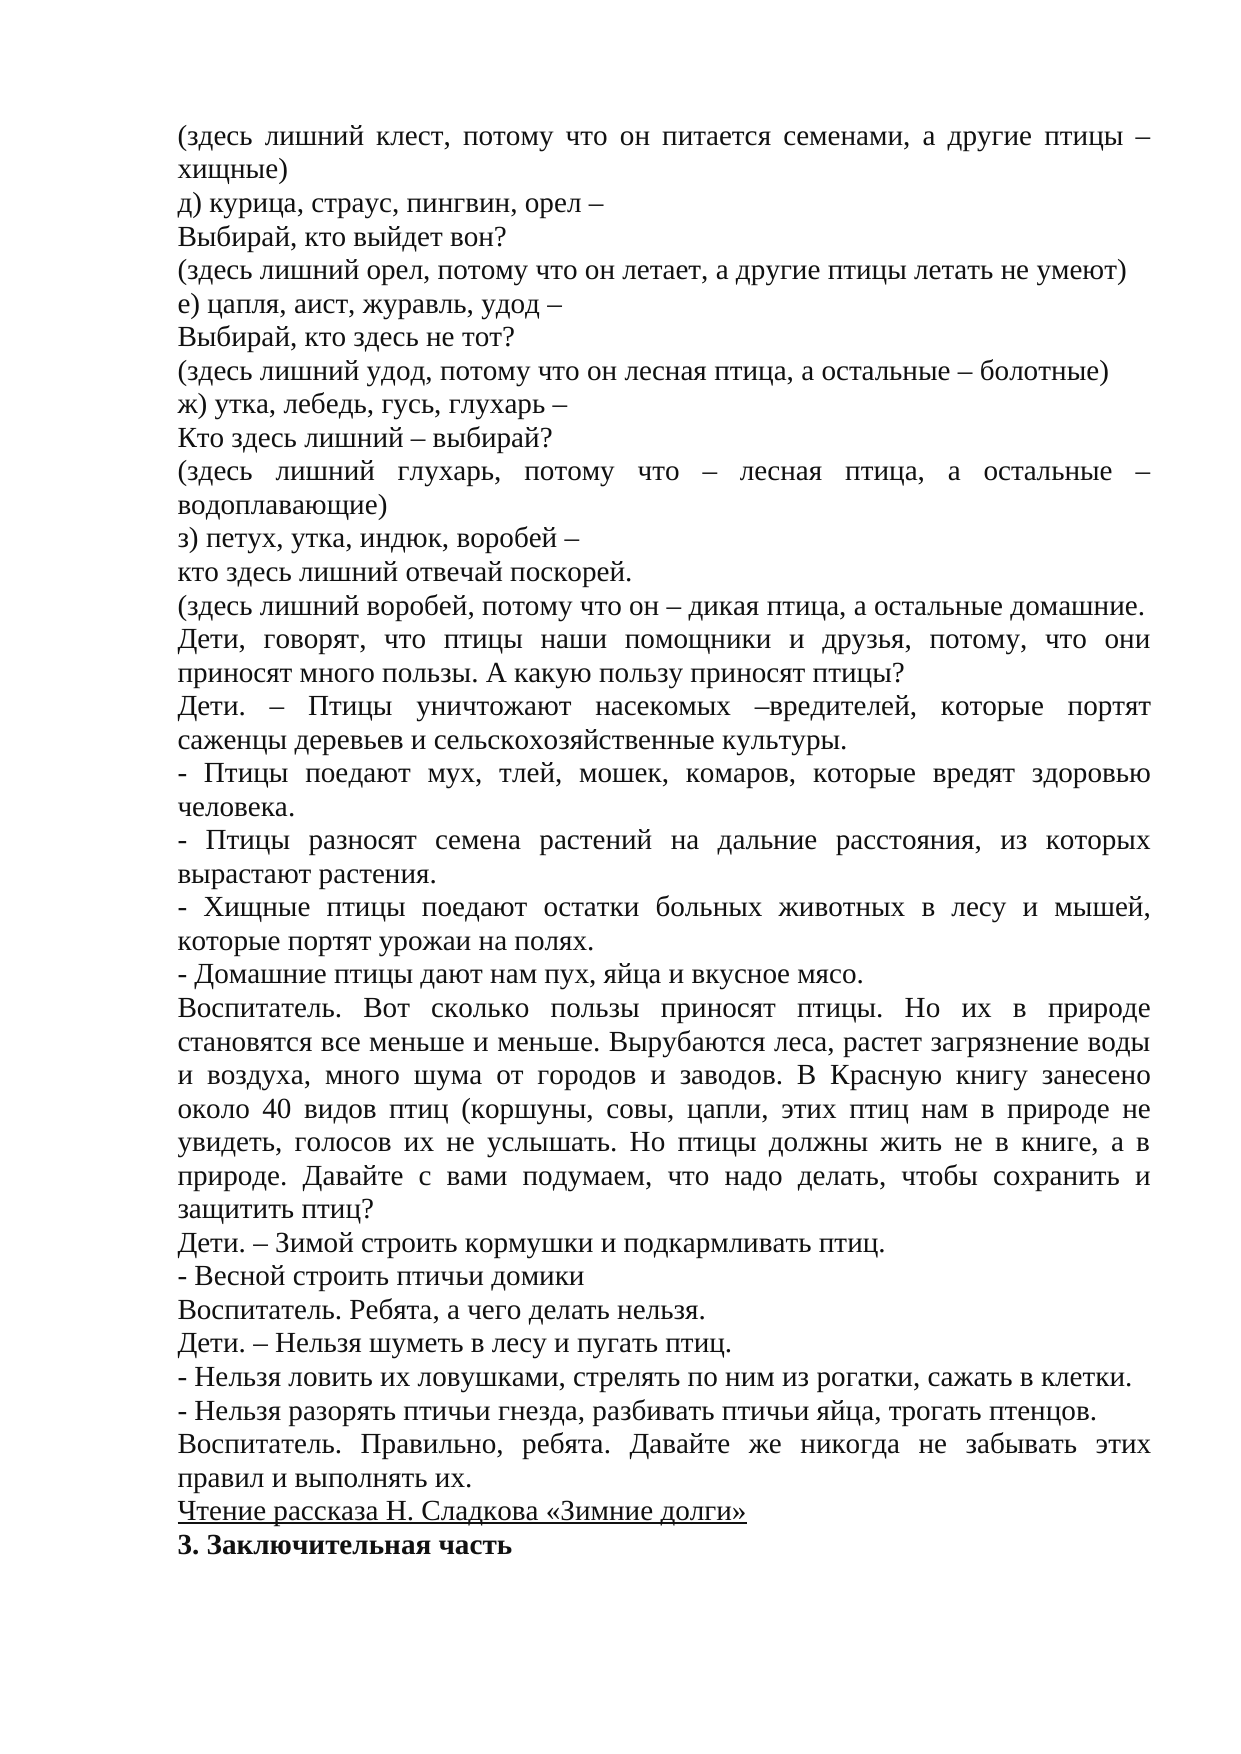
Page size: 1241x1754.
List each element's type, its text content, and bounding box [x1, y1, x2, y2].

text 3. Заключительная часть [177, 1527, 1152, 1560]
text Воспитатель. Ребята, а чего делать нельзя. [177, 1292, 1152, 1326]
text Дети, говорят, что птицы наши помощники и друзья, потому, что они приносят много пользы. А какую пользу приносят птицы? [177, 621, 1152, 688]
text - Нельзя ловить их ловушками, стрелять по ним из рогатки, сажать в клетки. [177, 1359, 1152, 1393]
text (здесь лишний удод, потому что он лесная птица, а остальные – болотные) [177, 353, 1152, 386]
text (здесь лишний орел, потому что он летает, а другие птицы летать не умеют) [177, 252, 1152, 286]
text (здесь лишний глухарь, потому что – лесная птица, а остальные – водоплавающие) [177, 453, 1152, 521]
text з) петух, утка, индюк, воробей – [177, 521, 1152, 554]
text ж) утка, лебедь, гусь, глухарь – [177, 386, 1152, 420]
text Дети. – Нельзя шуметь в лесу и пугать птиц. [177, 1326, 1152, 1359]
text Воспитатель. Правильно, ребята. Давайте же никогда не забывать этих правил и выполнять их. [177, 1426, 1152, 1493]
text - Весной строить птичьи домики [177, 1258, 1152, 1292]
text Кто здесь лишний – выбирай? [177, 420, 1152, 453]
text - Домашние птицы дают нам пух, яйца и вкусное мясо. [177, 957, 1152, 990]
text е) цапля, аист, журавль, удод – [177, 286, 1152, 319]
text Дети. – Птицы уничтожают насекомых –вредителей, которые портят саженцы деревьев и сельскохозяйственные культуры. [177, 688, 1152, 755]
text Выбирай, кто здесь не тот? [177, 319, 1152, 353]
text - Птицы разносят семена растений на дальние расстояния, из которых вырастают растения. [177, 822, 1152, 889]
text (здесь лишний клест, потому что он питается семенами, а другие птицы –хищные) [177, 118, 1152, 185]
text - Хищные птицы поедают остатки больных животных в лесу и мышей, которые портят урожаи на полях. [177, 889, 1152, 957]
text Воспитатель. Вот сколько пользы приносят птицы. Но их в природе становятся все меньше и меньше. Вырубаются леса, растет загрязнение воды и воздуха, много шума от городов и заводов. В Красную книгу занесено около 40 видов птиц (коршуны, совы, цапли, этих птиц нам в природе не увидеть, голосов их не услышать. Но птицы должны жить не в книге, а в природе. Давайте с вами подумаем, что надо делать, чтобы сохранить и защитить птиц? [177, 990, 1152, 1225]
text (здесь лишний воробей, потому что он – дикая птица, а остальные домашние. [177, 588, 1152, 621]
text Чтение рассказа Н. Сладкова «Зимние долги» [177, 1493, 1152, 1527]
text Выбирай, кто выйдет вон? [177, 219, 1152, 252]
text кто здесь лишний отвечай поскорей. [177, 554, 1152, 588]
text - Нельзя разорять птичьи гнезда, разбивать птичьи яйца, трогать птенцов. [177, 1393, 1152, 1426]
text Дети. – Зимой строить кормушки и подкармливать птиц. [177, 1225, 1152, 1258]
text - Птицы поедают мух, тлей, мошек, комаров, которые вредят здоровью человека. [177, 755, 1152, 822]
text д) курица, страус, пингвин, орел – [177, 185, 1152, 219]
